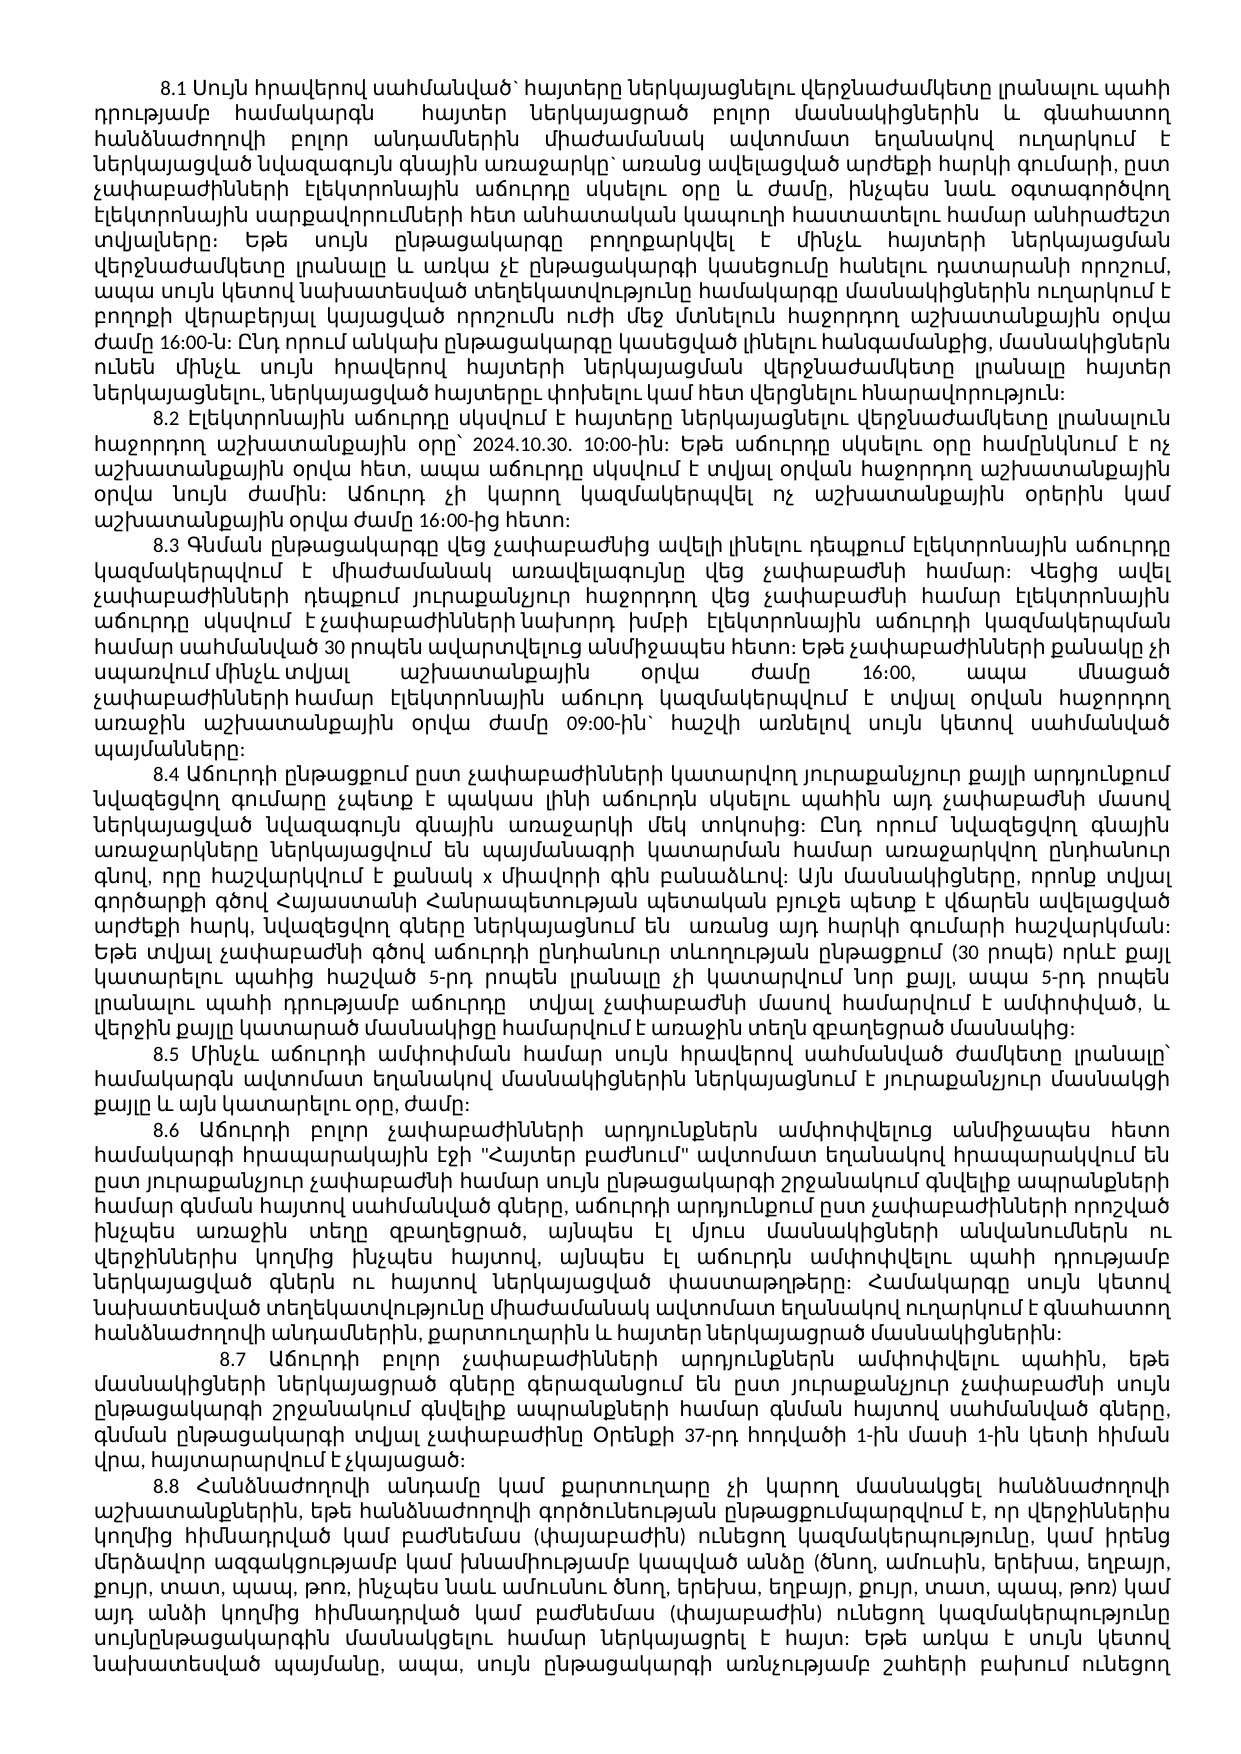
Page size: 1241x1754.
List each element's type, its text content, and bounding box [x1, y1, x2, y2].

text 8.2 Էլեկտրոնային աճուրդը սկսվում է հայտերը ներկայացնելու վերջնաժամկետը լրանալուն հաջորդող աշխատանքային օրը՝ 2024.10.30. 10:00 -ին: Եթե աճուրդը սկսելու օրը համընկնում է ոչ աշխատանքային օրվա հետ, ապա աճուրդը սկսվում է տվյալ օրվան հաջորդող աշխատանքային օրվա նույն ժամին: Աճուրդ չի կարող կազմակերպվել ոչ աշխատանքային օրերին կամ աշխատանքային օրվա ժամը 16։00-ից հետո: [94, 405, 1171, 532]
text 8.1 Սույն հրավերով սահմանված` հայտերը ներկայացնելու վերջնաժամկետը լրանալու պահի դրությամբ համակարգն հայտեր ներկայացրած բոլոր մասնակիցներին և գնահատող հանձնաժողովի բոլոր անդամներին միաժամանակ ավտոմատ եղանակով ուղարկում է ներկայացված նվազագույն գնային առաջարկը` առանց ավելացված արժեքի հարկի գումարի, ըստ չափաբաժինների էլեկտրոնային աճուրդը սկսելու օրը և ժամը, ինչպես նաև օգտագործվող էլեկտրոնային սարքավորումների հետ անհատական կապուղի հաստատելու համար անհրաժեշտ տվյալները։ Եթե սույն ընթացակարգը բողոքարկվել է մինչև հայտերի ներկայացման վերջնաժամկետը լրանալը և առկա չէ ընթացակարգի կասեցումը հանելու դատարանի որոշում, ապա սույն կետով նախատեսված տեղեկատվությունը համակարգը մասնակիցներին ուղարկում է բողոքի վերաբերյալ կայացված որոշումն ուժի մեջ մտնելուն հաջորդող աշխատանքային օրվա ժամը 16:00-ն: Ընդ որում անկախ ընթացակարգը կասեցված լինելու հանգամանքից, մասնակիցներն ունեն մինչև սույն հրավերով հայտերի ներկայացման վերջնաժամկետը լրանալը հայտեր ներկայացնելու, ներկայացված հայտերըւ փոխելու կամ հետ վերցնելու հնարավորություն: [94, 75, 1171, 405]
text 8.4 Աճուրդի ընթացքում ըստ չափաբաժինների կատարվող յուրաքանչյուր քայլի արդյունքում նվազեցվող գումարը չպետք է պակաս լինի աճուրդն սկսելու պահին այդ չափաբաժնի մասով ներկայացված նվազագույն գնային առաջարկի մեկ տոկոսից: Ընդ որում նվազեցվող գնային առաջարկները ներկայացվում են պայմանագրի կատարման համար առաջարկվող ընդհանուր գնով, որը հաշվարկվում է քանակ x միավորի գին բանաձևով: Այն մասնակիցները, որոնք տվյալ գործարքի գծով Հայաստանի Հանրապետության պետական բյուջե պետք է վճարեն ավելացված արժեքի հարկ, նվազեցվող գները ներկայացնում են առանց այդ հարկի գումարի հաշվարկման: Եթե տվյալ չափաբաժնի գծով աճուրդի ընդհանուր տևողության ընթացքում (30 րոպե) որևէ քայլ կատարելու պահից հաշված 5-րդ րոպեն լրանալը չի կատարվում նոր քայլ, ապա 5-րդ րոպեն լրանալու պահի դրությամբ աճուրդը տվյալ չափաբաժնի մասով համարվում է ամփոփված, և վերջին քայլը կատարած մասնակիցը համարվում է առաջին տեղն զբաղեցրած մասնակից: [94, 761, 1171, 1041]
text 8.3 Գնման ընթացակարգը վեց չափաբաժնից ավելի լինելու դեպքում էլեկտրոնային աճուրդը կազմակերպվում է միաժամանակ առավելագույնը վեց չափաբաժնի համար: Վեցից ավել չափաբաժինների դեպքում յուրաքանչյուր հաջորդող վեց չափաբաժնի համար էլեկտրոնային աճուրդը սկսվում է չափաբաժինների նախորդ խմբի էլեկտրոնային աճուրդի կազմակերպման համար սահմանված 30 րոպեն ավարտվելուց անմիջապես հետո: Եթե չափաբաժինների քանակը չի սպառվում մինչև տվյալ աշխատանքային օրվա ժամը 16։00, ապա մնացած չափաբաժինների համար էլեկտրոնային աճուրդ կազմակերպվում է տվյալ օրվան հաջորդող առաջին աշխատանքային օրվա ժամը 09:00-ին` հաշվի առնելով սույն կետով սահմանված պայմանները: [94, 532, 1171, 761]
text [94, 1473, 1171, 1676]
text 8.6 Աճուրդի բոլոր չափաբաժինների արդյունքներն ամփոփվելուց անմիջապես հետո համակարգի հրապարակային էջի "Հայտեր բաժնում" ավտոմատ եղանակով հրապարակվում են ըստ յուրաքանչյուր չափաբաժնի համար սույն ընթացակարգի շրջանակում գնվելիք ապրանքների համար գնման հայտով սահմանված գները, աճուրդի արդյունքում ըստ չափաբաժինների որոշված ինչպես առաջին տեղը զբաղեցրած, այնպես էլ մյուս մասնակիցների անվանումներն ու վերջիններիս կողմից ինչպես հայտով, այնպես էլ աճուրդն ամփոփվելու պահի դրությամբ ներկայացված գներն ու հայտով ներկայացված փաստաթղթերը: Համակարգը սույն կետով նախատեսված տեղեկատվությունը միաժամանակ ավտոմատ եղանակով ուղարկում է գնահատող հանձնաժողովի անդամներին, քարտուղարին և հայտեր ներկայացրած մասնակիցներին: [94, 1117, 1171, 1346]
text 8.7 Աճուրդի բոլոր չափաբաժինների արդյունքներն ամփոփվելու պահին, եթե մասնակիցների ներկայացրած գները գերազանցում են ըստ յուրաքանչյուր չափաբաժնի սույն ընթացակարգի շրջանակում գնվելիք ապրանքների համար գնման հայտով սահմանված գները, գնման ընթացակարգի տվյալ չափաբաժինը Օրենքի 37-րդ հոդվածի 1-ին մասի 1-ին կետի հիման վրա, հայտարարվում է չկայացած: [94, 1346, 1171, 1473]
text 8.5 Մինչև աճուրդի ամփոփման համար սույն հրավերով սահմանված ժամկետը լրանալը՝ համակարգն ավտոմատ եղանակով մասնակիցներին ներկայացնում է յուրաքանչյուր մասնակցի քայլը և այն կատարելու օրը, ժամը: [94, 1041, 1171, 1117]
